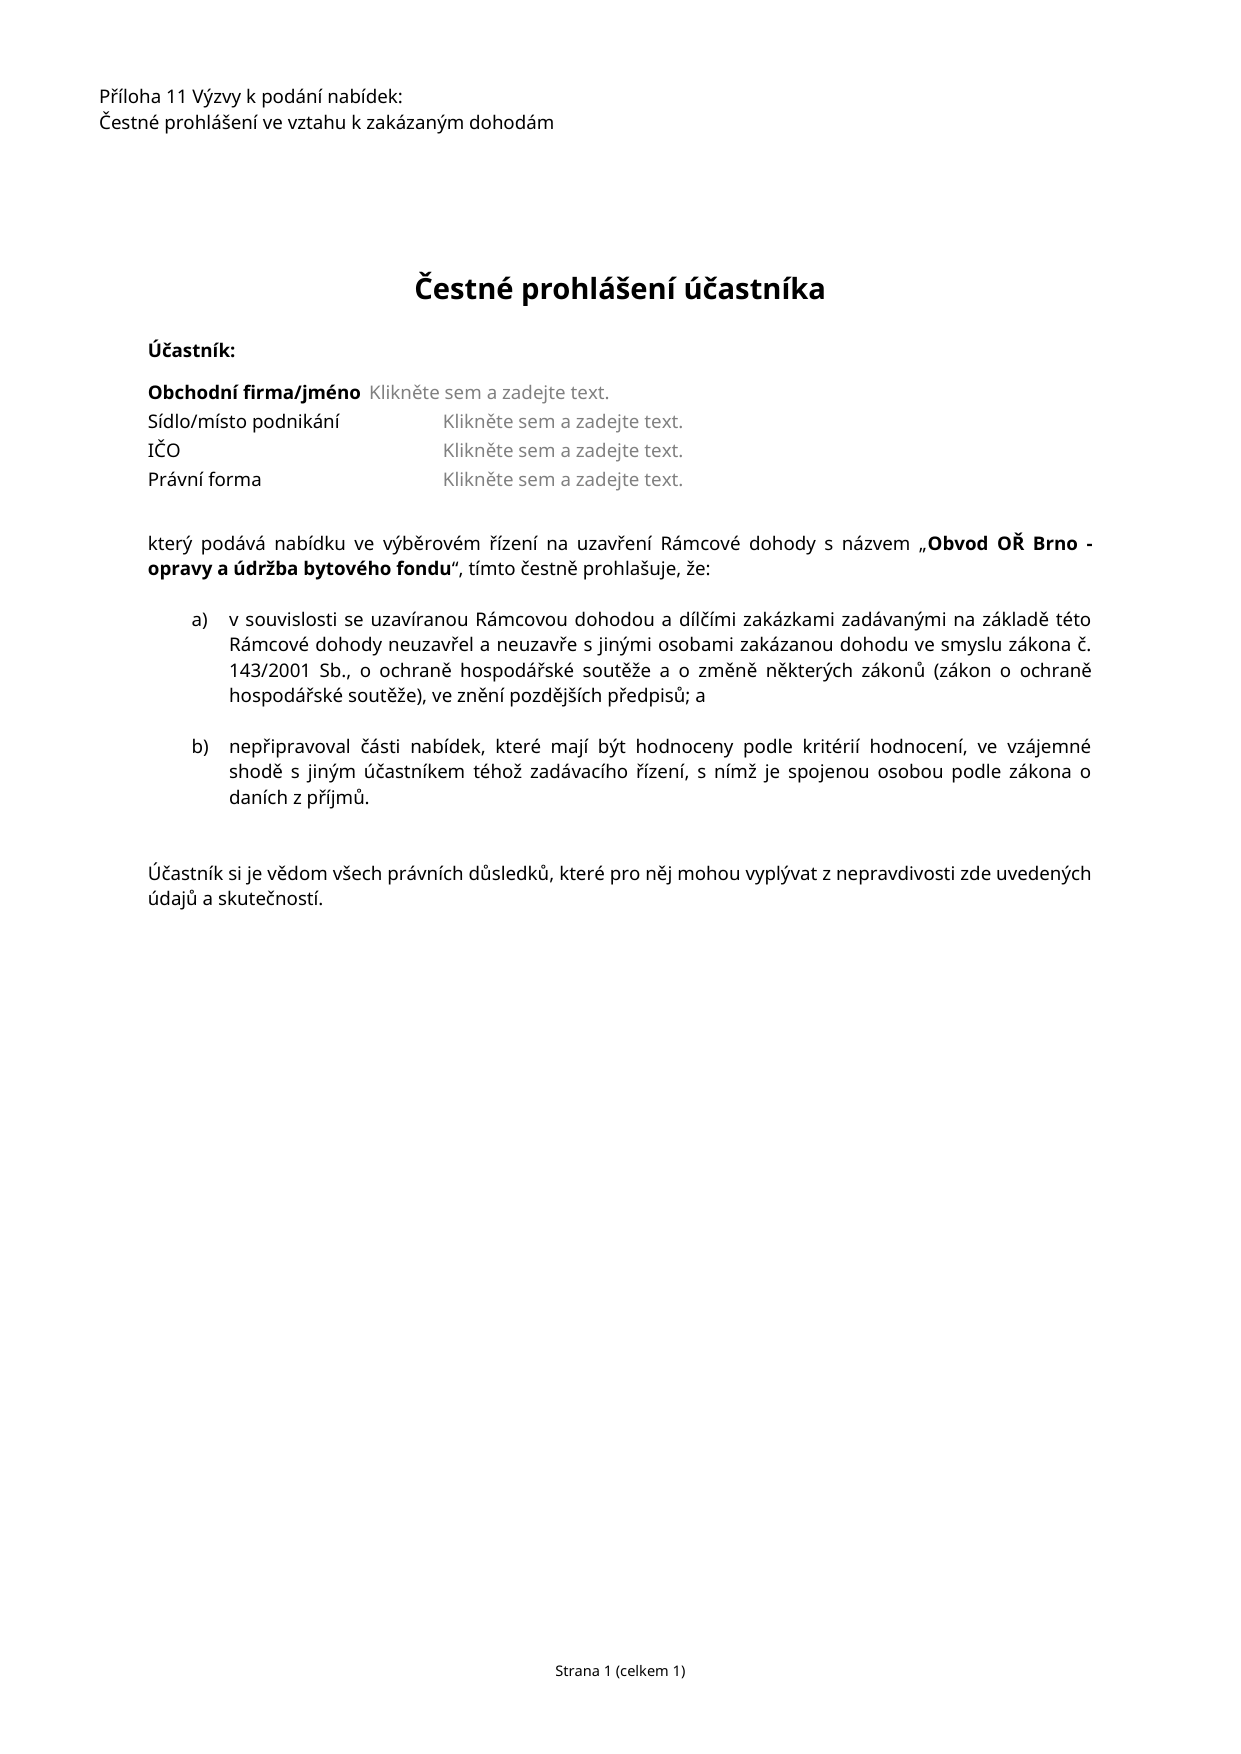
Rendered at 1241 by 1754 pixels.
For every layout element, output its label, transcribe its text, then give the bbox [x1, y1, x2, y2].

text Právní forma [148, 463, 1093, 492]
text Obchodní firma/jméno [148, 376, 1093, 405]
title Čestné prohlášení účastníka [148, 268, 1093, 308]
text Sídlo/místo podnikání [148, 405, 1093, 434]
list v souvislosti se uzavíranou Rámcovou dohodou a dílčími zakázkami zadávanými na základě této Rámcové dohody neuzavřel a neuzavře s jinými osobami zakázanou dohodu ve smyslu zákona č. 143/2001 Sb., o ochraně hospodářské soutěže a o změně některých zákonů (zákon o ochraně hospodářské soutěže), ve znění pozdějších předpisů; a [191, 606, 1093, 708]
text IČO [148, 434, 1093, 463]
list nepřipravoval části nabídek, které mají být hodnoceny podle kritérií hodnocení, ve vzájemné shodě s jiným účastníkem téhož zadávacího řízení, s nímž je spojenou osobou podle zákona o daních z příjmů. [191, 733, 1093, 810]
text který podává nabídku ve výběrovém řízení na uzavření Rámcové dohody s názvem „Obvod OŘ Brno - opravy a údržba bytového fondu“, tímto čestně prohlašuje, že: [148, 530, 1093, 581]
text Účastník si je vědom všech právních důsledků, které pro něj mohou vyplývat z nepravdivosti zde uvedených údajů a skutečností. [148, 860, 1093, 911]
text Účastník: [148, 333, 1093, 364]
